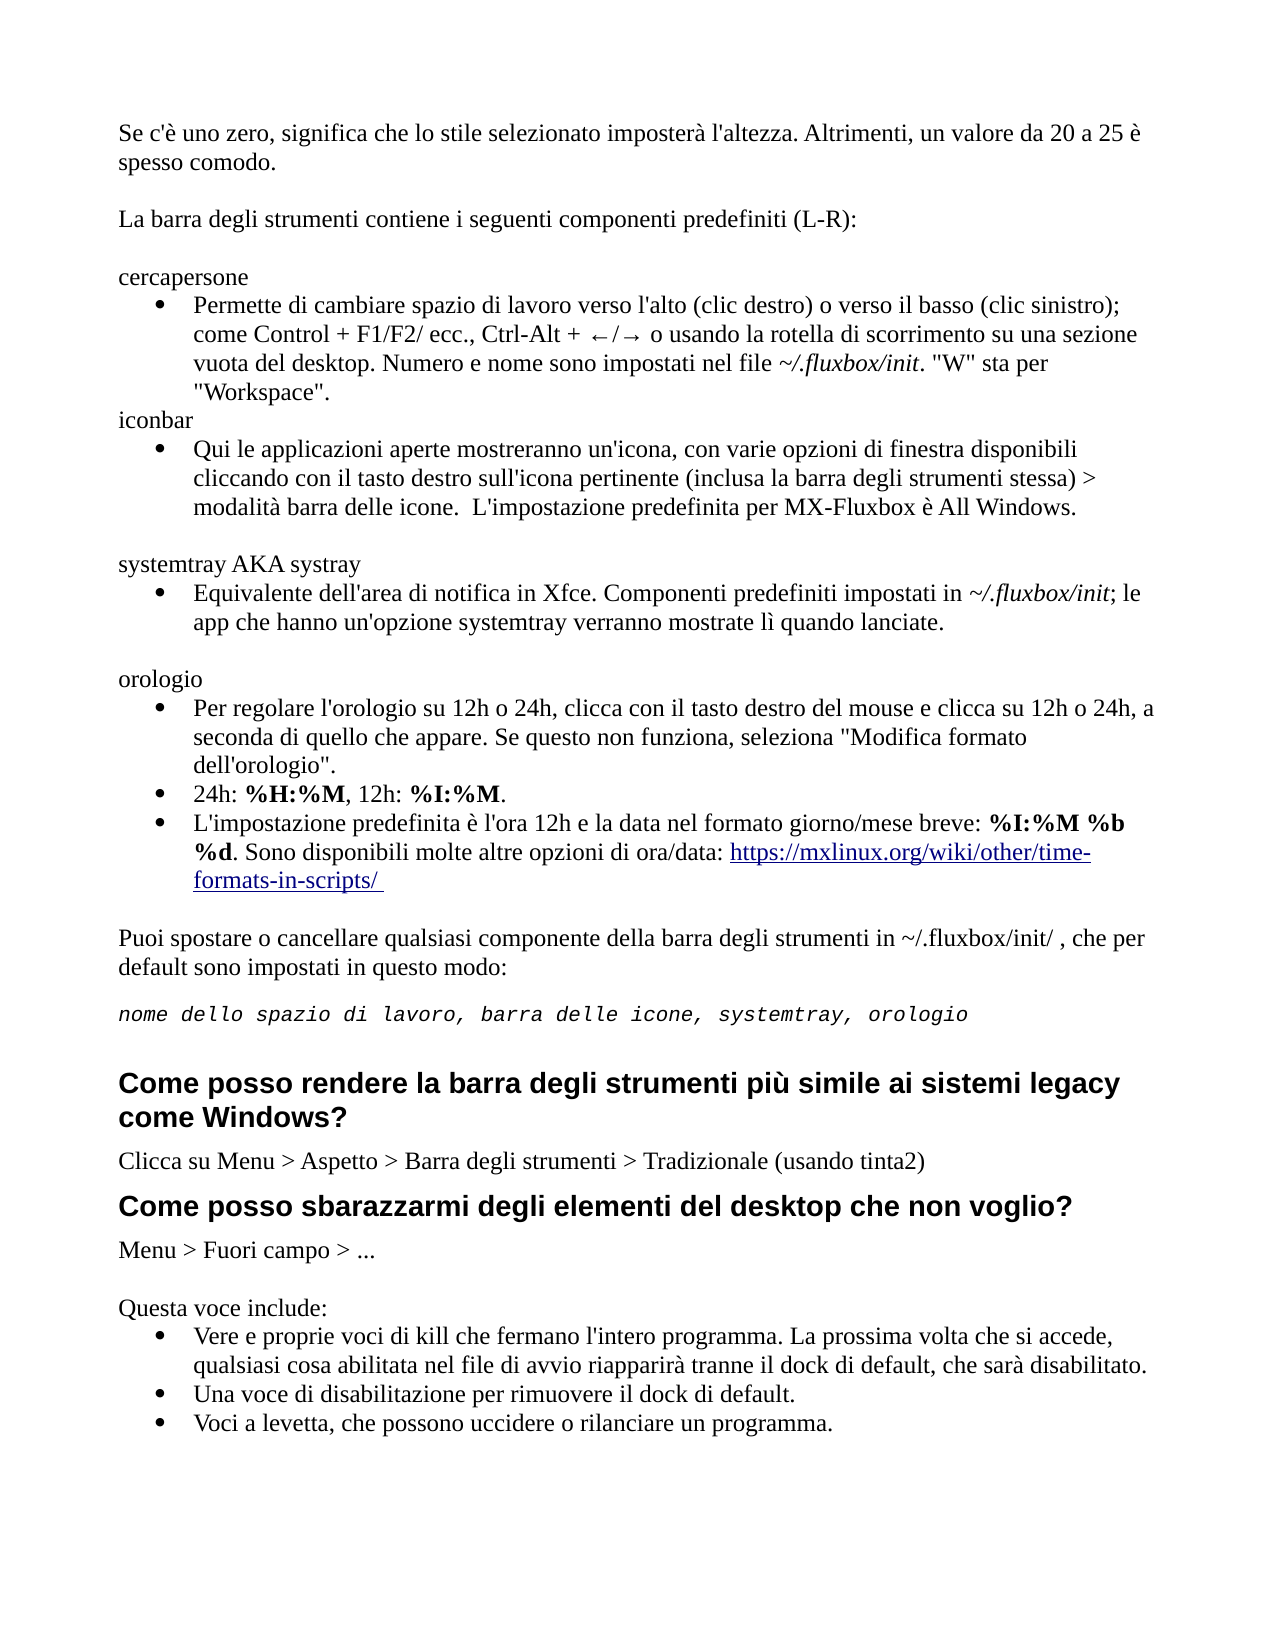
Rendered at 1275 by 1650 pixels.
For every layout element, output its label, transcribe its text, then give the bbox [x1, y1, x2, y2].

text nome dello spazio di lavoro, barra delle icone, systemtray, orologio [118, 1004, 1157, 1028]
text cercapersone [118, 262, 1157, 291]
text iconbar [118, 406, 1157, 434]
text Se c'è uno zero, significa che lo stile selezionato imposterà l'altezza. Altrimenti, un valore da 20 a 25 è spesso comodo. [118, 118, 1157, 176]
list Permette di cambiare spazio di lavoro verso l'alto (clic destro) o verso il basso (clic sinistro); come Control + F1/F2/ ecc., Ctrl-Alt + ←/→ o usando la rotella di scorrimento su una sezione vuota del desktop. Numero e nome sono impostati nel file ~/.fluxbox/init. "W" sta per "Workspace". [156, 291, 1157, 406]
subtitle Come posso sbarazzarmi degli elementi del desktop che non voglio? [118, 1189, 1157, 1223]
text orologio [118, 664, 1157, 693]
list 24h: %H:%M, 12h: %I:%M. [156, 779, 1157, 808]
text Menu > Fuori campo > ... [118, 1235, 1157, 1264]
text Clicca su Menu > Aspetto > Barra degli strumenti > Tradizionale (usando tinta2) [118, 1146, 1157, 1174]
list Voci a levetta, che possono uccidere o rilanciare un programma. [156, 1408, 1157, 1436]
subtitle Come posso rendere la barra degli strumenti più simile ai sistemi legacy come Windows? [118, 1066, 1157, 1133]
list Vere e proprie voci di kill che fermano l'intero programma. La prossima volta che si accede, qualsiasi cosa abilitata nel file di avvio riapparirà tranne il dock di default, che sarà disabilitato. [156, 1321, 1157, 1379]
text systemtray AKA systray [118, 549, 1157, 578]
text Puoi spostare o cancellare qualsiasi componente della barra degli strumenti in ~/.fluxbox/init/ , che per default sono impostati in questo modo: [118, 923, 1157, 981]
list Equivalente dell'area di notifica in Xfce. Componenti predefiniti impostati in ~/.fluxbox/init; le app che hanno un'opzione systemtray verranno mostrate lì quando lanciate. [156, 578, 1157, 636]
list Qui le applicazioni aperte mostreranno un'icona, con varie opzioni di finestra disponibili cliccando con il tasto destro sull'icona pertinente (inclusa la barra degli strumenti stessa) > modalità barra delle icone. L'impostazione predefinita per MX-Fluxbox è All Windows. [156, 434, 1157, 521]
text Questa voce include: [118, 1293, 1157, 1321]
list L'impostazione predefinita è l'ora 12h e la data nel formato giorno/mese breve: %I:%M %b %d. Sono disponibili molte altre opzioni di ora/data: https://mxlinux.org/wiki/other/time-formats-in-scripts/ [156, 808, 1157, 894]
text La barra degli strumenti contiene i seguenti componenti predefiniti (L-R): [118, 204, 1157, 233]
list Una voce di disabilitazione per rimuovere il dock di default. [156, 1379, 1157, 1408]
list Per regolare l'orologio su 12h o 24h, clicca con il tasto destro del mouse e clicca su 12h o 24h, a seconda di quello che appare. Se questo non funziona, seleziona "Modifica formato dell'orologio". [156, 693, 1157, 779]
